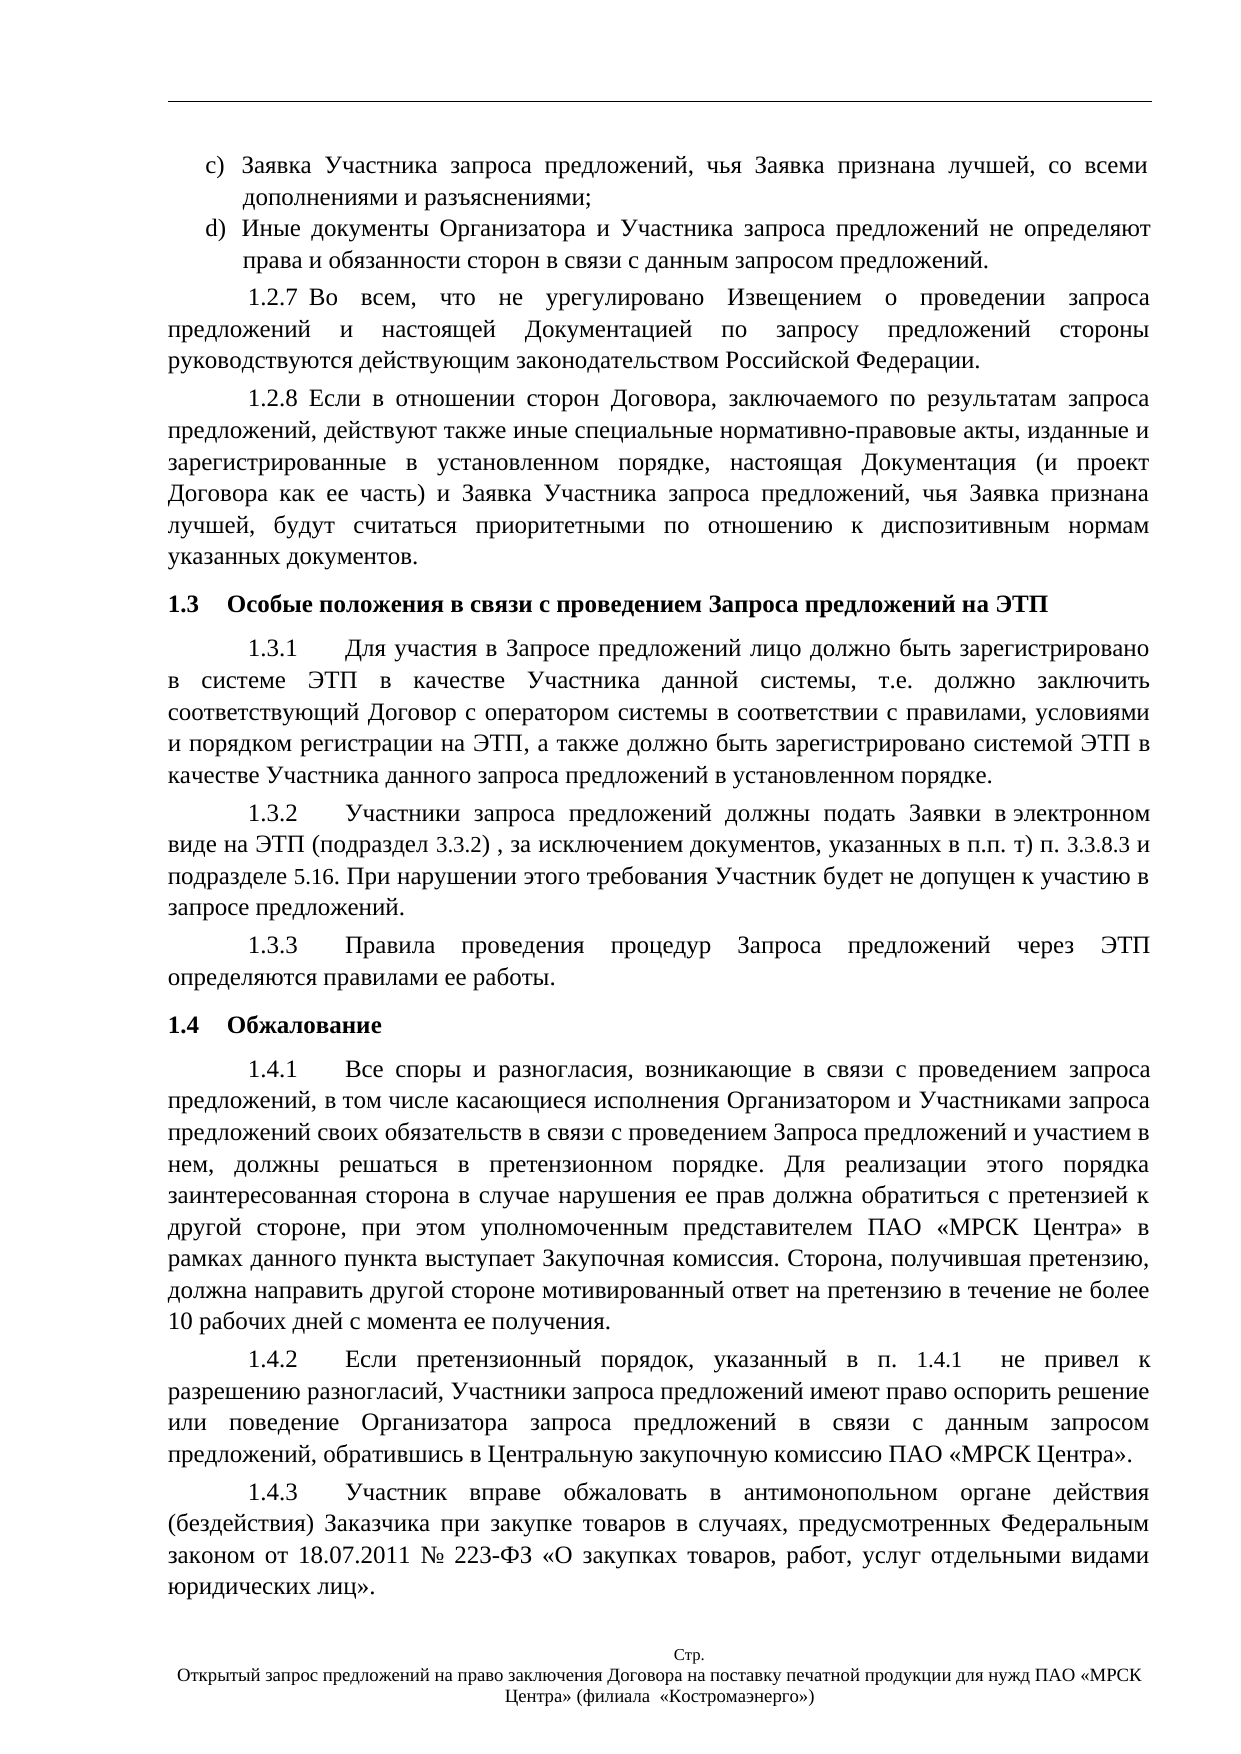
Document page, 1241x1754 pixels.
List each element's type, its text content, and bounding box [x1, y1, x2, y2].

list Участник вправе обжаловать в антимонопольном органе действия (бездействия) Заказчика при закупке товаров в случаях, предусмотренных Федеральным законом от 18.07.2011 № 223-ФЗ «О закупках товаров, работ, услуг отдельными видами юридических лиц». [168, 1477, 1150, 1600]
subtitle Обжалование [168, 1010, 1152, 1039]
list Правила проведения процедур Запроса предложений через ЭТП определяются правилами ее работы. [168, 930, 1150, 990]
list Иные документы Организатора и Участника запроса предложений не определяют права и обязанности сторон в связи с данным запросом предложений. [205, 213, 1152, 273]
list Для участия в Запросе предложений лицо должно быть зарегистрировано в системе ЭТП в качестве Участника данной системы, т.е. должно заключить соответствующий Договор с оператором системы в соответствии с правилами, условиями и порядком регистрации на ЭТП, а также должно быть зарегистрировано системой ЭТП в качестве Участника данного запроса предложений в установленном порядке. [168, 633, 1150, 788]
subtitle Особые положения в связи с проведением Запроса предложений на ЭТП [168, 589, 1152, 618]
list Заявка Участника запроса предложений, чья Заявка признана лучшей, со всеми дополнениями и разъяснениями; [205, 150, 1148, 210]
list Участники запроса предложений должны подать Заявки в электронном виде на ЭТП (подраздел 3.3.2) , за исключением документов, указанных в п.п. т) п. 3.3.8.3 и подразделе 5.16. При нарушении этого требования Участник будет не допущен к участию в запросе предложений. [168, 798, 1150, 921]
list Все споры и разногласия, возникающие в связи с проведением запроса предложений, в том числе касающиеся исполнения Организатором и Участниками запроса предложений своих обязательств в связи с проведением Запроса предложений и участием в нем, должны решаться в претензионном порядке. Для реализации этого порядка заинтересованная сторона в случае нарушения ее прав должна обратиться с претензией к другой стороне, при этом уполномоченным представителем ПАО «МРСК Центра» в рамках данного пункта выступает Закупочная комиссия. Сторона, получившая претензию, должна направить другой стороне мотивированный ответ на претензию в течение не более 10 рабочих дней с момента ее получения. [168, 1054, 1150, 1335]
list Если в отношении сторон Договора, заключаемого по результатам запроса предложений, действуют также иные специальные нормативно-правовые акты, изданные и зарегистрированные в установленном порядке, настоящая Документация (и проект Договора как ее часть) и Заявка Участника запроса предложений, чья Заявка признана лучшей, будут считаться приоритетными по отношению к диспозитивным нормам указанных документов. [168, 383, 1150, 570]
list Во всем, что не урегулировано Извещением о проведении запроса предложений и настоящей Документацией по запросу предложений стороны руководствуются действующим законодательством Российской Федерации. [168, 282, 1150, 374]
list Если претензионный порядок, указанный в п. 1.4.1 не привел к разрешению разногласий, Участники запроса предложений имеют право оспорить решение или поведение Организатора запроса предложений в связи с данным запросом предложений, обратившись в Центральную закупочную комиссию ПАО «МРСК Центра». [168, 1344, 1150, 1468]
